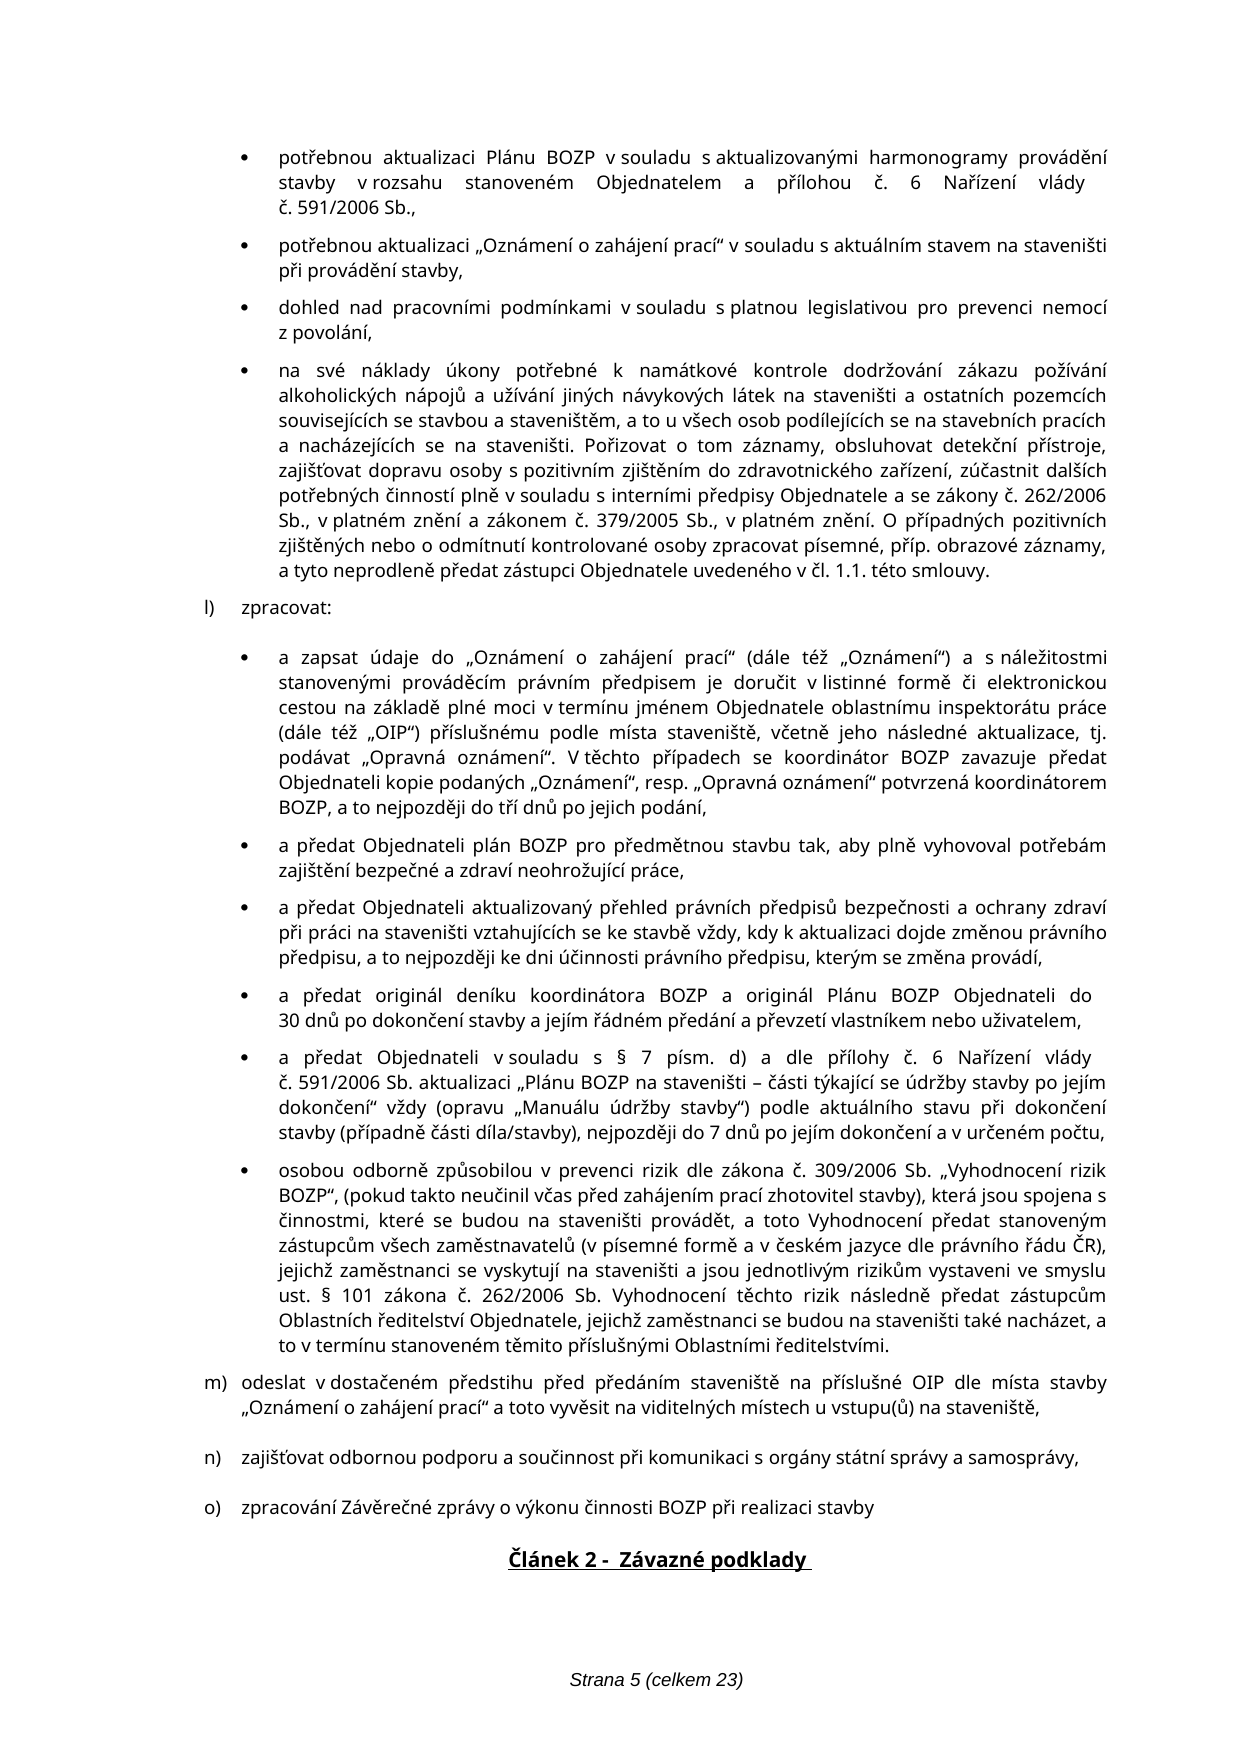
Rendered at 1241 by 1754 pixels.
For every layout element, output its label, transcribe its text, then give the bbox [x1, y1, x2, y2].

list a předat Objednateli v souladu s § 7 písm. d) a dle přílohy č. 6 Nařízení vlády č. 591/2006 Sb. aktualizaci „Plánu BOZP na staveništi – části týkající se údržby stavby po jejím dokončení“ vždy (opravu „Manuálu údržby stavby“) podle aktuálního stavu při dokončení stavby (případně části díla/stavby), nejpozději do 7 dnů po jejím dokončení a v určeném počtu, [241, 1045, 1107, 1145]
list a předat originál deníku koordinátora BOZP a originál Plánu BOZP Objednateli do 30 dnů po dokončení stavby a jejím řádném předání a převzetí vlastníkem nebo uživatelem, [241, 982, 1107, 1032]
list potřebnou aktualizaci Plánu BOZP v souladu s aktualizovanými harmonogramy provádění stavby v rozsahu stanoveném Objednatelem a přílohou č. 6 Nařízení vlády č. 591/2006 Sb., [241, 145, 1107, 220]
list a předat Objednateli aktualizovaný přehled právních předpisů bezpečnosti a ochrany zdraví při práci na staveništi vztahujících se ke stavbě vždy, kdy k aktualizaci dojde změnou právního předpisu, a to nejpozději ke dni účinnosti právního předpisu, kterým se změna provádí, [241, 895, 1107, 970]
list potřebnou aktualizaci „Oznámení o zahájení prací“ v souladu s aktuálním stavem na staveništi při provádění stavby, [241, 232, 1107, 282]
list na své náklady úkony potřebné k namátkové kontrole dodržování zákazu požívání alkoholických nápojů a užívání jiných návykových látek na staveništi a ostatních pozemcích souvisejících se stavbou a staveništěm, a to u všech osob podílejících se na stavebních pracích a nacházejících se na staveništi. Pořizovat o tom záznamy, obsluhovat detekční přístroje, zajišťovat dopravu osoby s pozitivním zjištěním do zdravotnického zařízení, zúčastnit dalších potřebných činností plně v souladu s interními předpisy Objednatele a se zákony č. 262/2006 Sb., v platném znění a zákonem č. 379/2005 Sb., v platném znění. O případných pozitivních zjištěných nebo o odmítnutí kontrolované osoby zpracovat písemné, příp. obrazové záznamy, a tyto neprodleně předat zástupci Objednatele uvedeného v čl. 1.1. této smlouvy. [241, 357, 1107, 582]
list dohled nad pracovními podmínkami v souladu s platnou legislativou pro prevenci nemocí z povolání, [241, 295, 1107, 345]
text Článek 2 - Závazné podklady [148, 1545, 1167, 1573]
list zajišťovat odbornou podporu a součinnost při komunikaci s orgány státní správy a samosprávy, [204, 1445, 1107, 1470]
list odeslat v dostačeném předstihu před předáním staveniště na příslušné OIP dle místa stavby „Oznámení o zahájení prací“ a toto vyvěsit na viditelných místech u vstupu(ů) na staveniště, [204, 1370, 1107, 1420]
list zpracovat: [204, 595, 1107, 620]
list osobou odborně způsobilou v prevenci rizik dle zákona č. 309/2006 Sb. „Vyhodnocení rizik BOZP“, (pokud takto neučinil včas před zahájením prací zhotovitel stavby), která jsou spojena s činnostmi, které se budou na staveništi provádět, a toto Vyhodnocení předat stanoveným zástupcům všech zaměstnavatelů (v písemné formě a v českém jazyce dle právního řádu ČR), jejichž zaměstnanci se vyskytují na staveništi a jsou jednotlivým rizikům vystaveni ve smyslu ust. § 101 zákona č. 262/2006 Sb. Vyhodnocení těchto rizik následně předat zástupcům Oblastních ředitelství Objednatele, jejichž zaměstnanci se budou na staveništi také nacházet, a to v termínu stanoveném těmito příslušnými Oblastními ředitelstvími. [241, 1157, 1107, 1357]
list a předat Objednateli plán BOZP pro předmětnou stavbu tak, aby plně vyhovoval potřebám zajištění bezpečné a zdraví neohrožující práce, [241, 832, 1107, 882]
list zpracování Závěrečné zprávy o výkonu činnosti BOZP při realizaci stavby [204, 1495, 1107, 1520]
list a zapsat údaje do „Oznámení o zahájení prací“ (dále též „Oznámení“) a s náležitostmi stanovenými prováděcím právním předpisem je doručit v listinné formě či elektronickou cestou na základě plné moci v termínu jménem Objednatele oblastnímu inspektorátu práce (dále též „OIP“) příslušnému podle místa staveniště, včetně jeho následné aktualizace, tj. podávat „Opravná oznámení“. V těchto případech se koordinátor BOZP zavazuje předat Objednateli kopie podaných „Oznámení“, resp. „Opravná oznámení“ potvrzená koordinátorem BOZP, a to nejpozději do tří dnů po jejich podání, [241, 645, 1107, 820]
